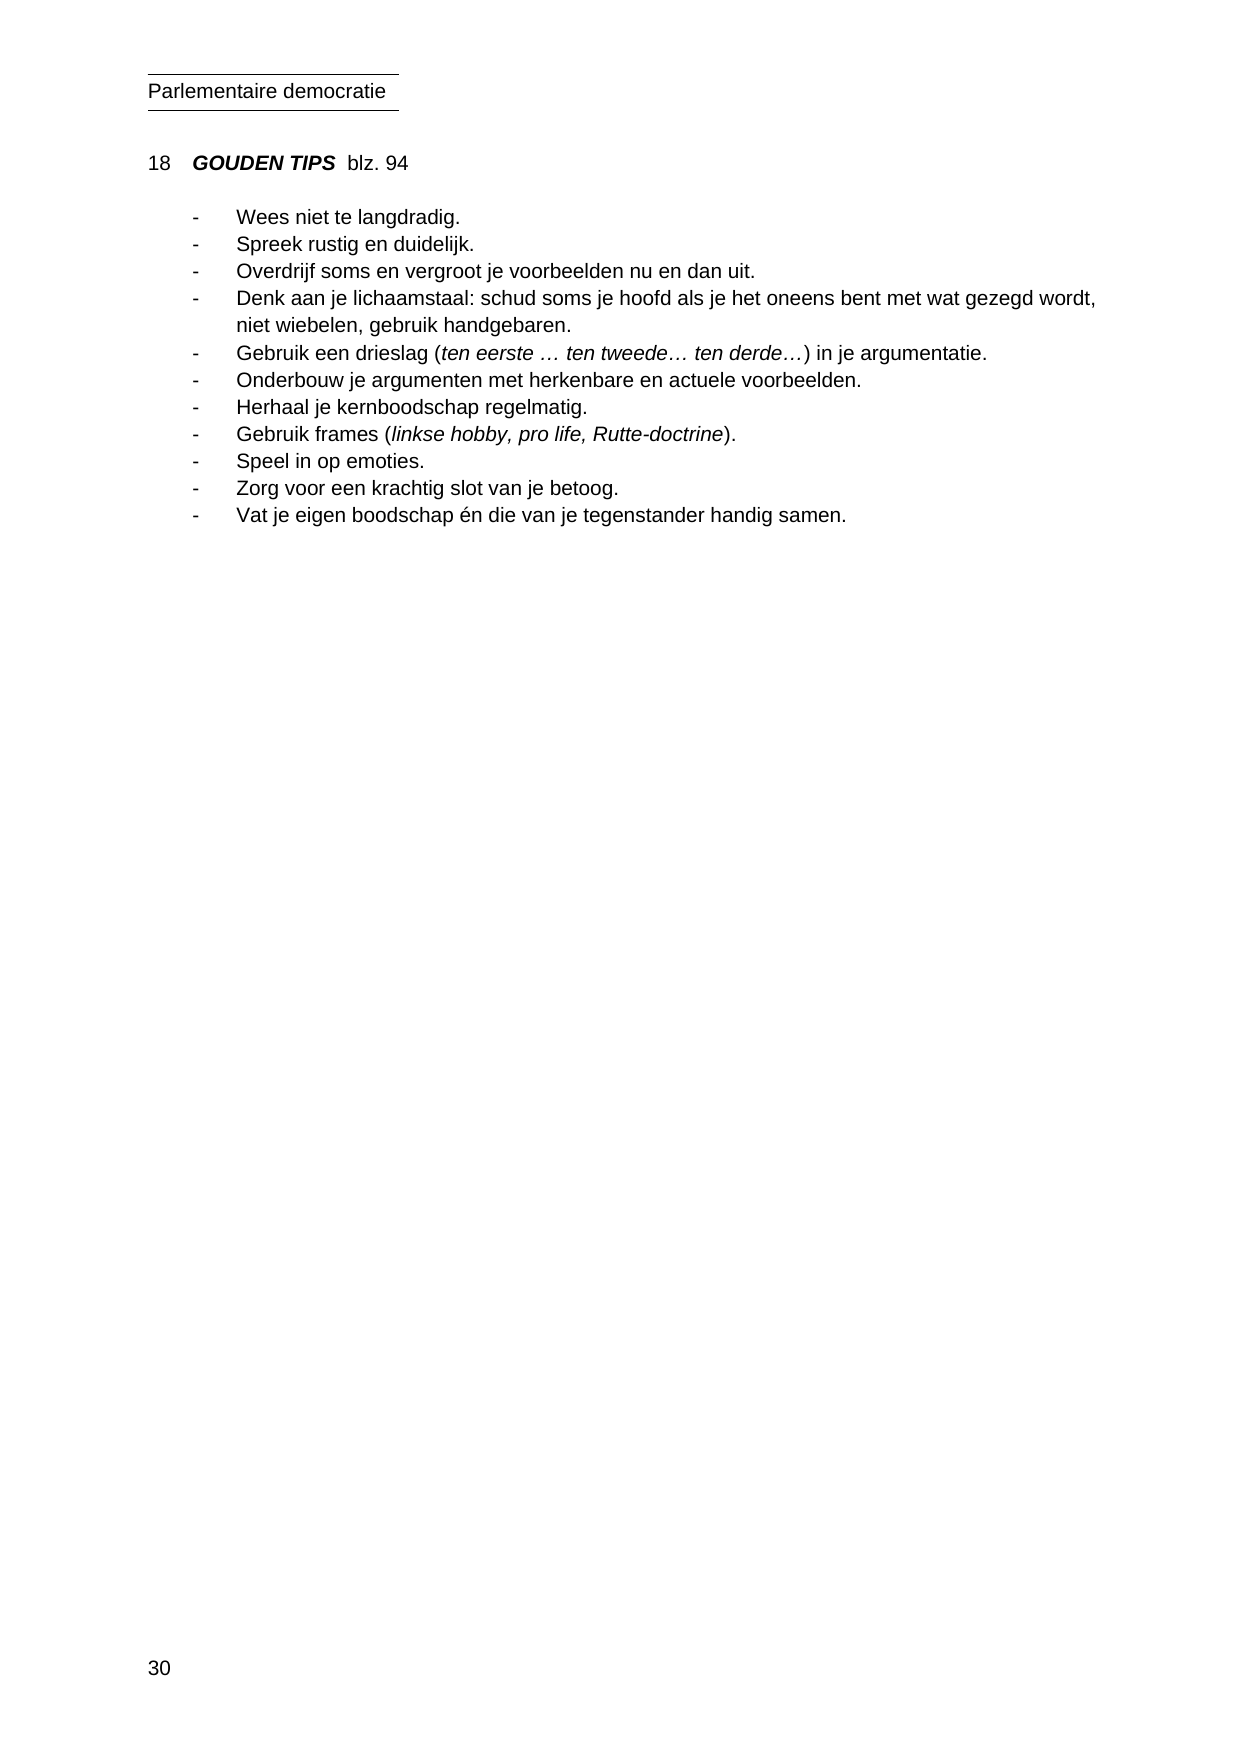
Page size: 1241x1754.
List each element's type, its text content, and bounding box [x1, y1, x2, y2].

text - Overdrijf soms en vergroot je voorbeelden nu en dan uit. [192, 256, 1125, 283]
text - Herhaal je kernboodschap regelmatig. [192, 391, 1125, 418]
text - Zorg voor een krachtig slot van je betoog. [192, 473, 1125, 500]
text - Spreek rustig en duidelijk. [192, 229, 1125, 256]
text - Onderbouw je argumenten met herkenbare en actuele voorbeelden. [192, 364, 1125, 391]
text - Speel in op emoties. [192, 446, 1125, 473]
text 18 GOUDEN TIPS blz. 94 [148, 148, 1125, 175]
text - Gebruik frames (linkse hobby, pro life, Rutte-doctrine). [192, 418, 1125, 446]
text - Denk aan je lichaamstaal: schud soms je hoofd als je het oneens bent met wat gezegd wordt, niet wiebelen, gebruik handgebaren. [192, 283, 1125, 337]
text - Wees niet te langdradig. [192, 202, 1125, 229]
text - Vat je eigen boodschap én die van je tegenstander handig samen. [192, 500, 1125, 527]
text - Gebruik een drieslag (ten eerste … ten tweede… ten derde…) in je argumentatie. [192, 337, 1125, 364]
